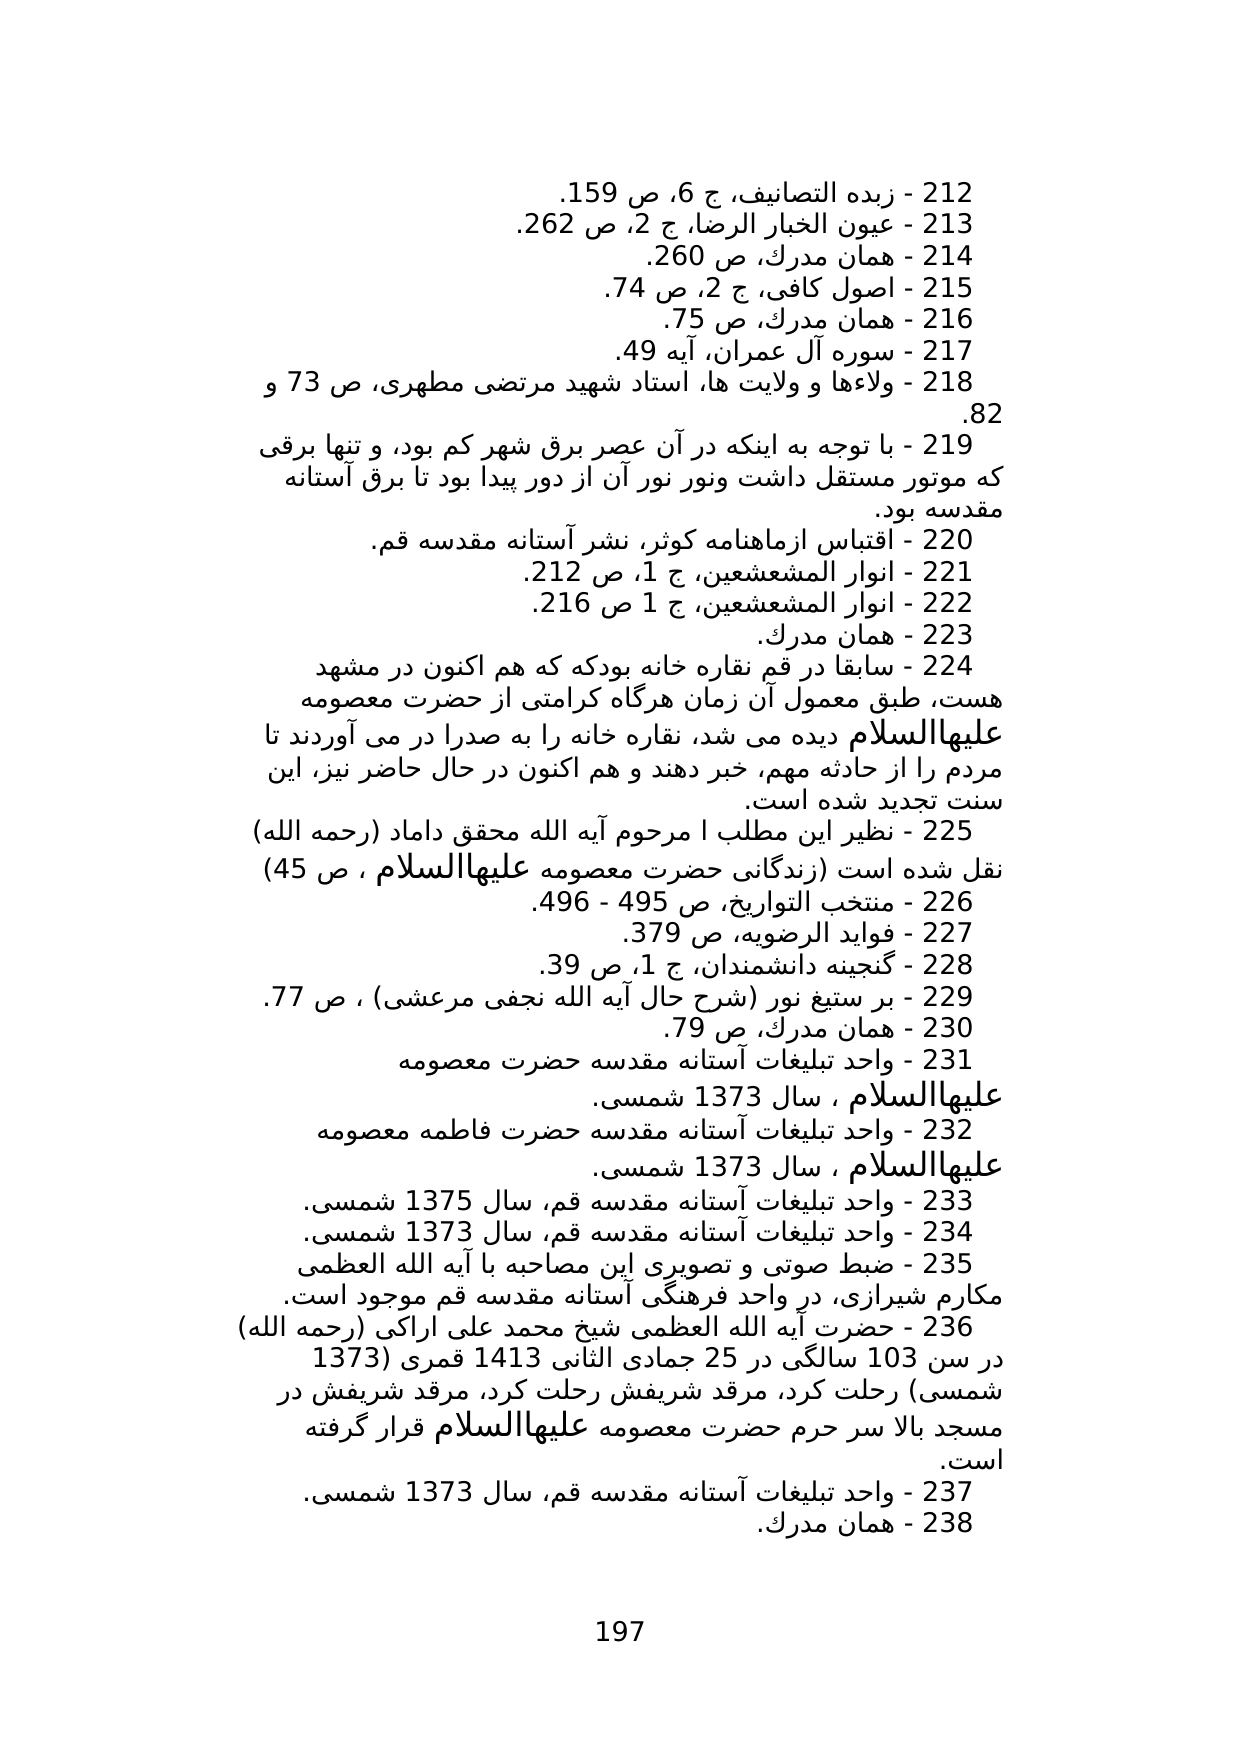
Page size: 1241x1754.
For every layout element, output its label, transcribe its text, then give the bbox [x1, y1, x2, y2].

text 216 - همان مدرك، ص 75. [236, 303, 1004, 335]
text 213 - عيون الخبار الرضا، ج 2، ص 262. [236, 209, 1004, 240]
text 236 - حضرت آيه الله العظمى شيخ محمد على اراكى (رحمه الله) در سن 103 سالگى در 25 جمادى الثانى 1413 قمرى (1373 شمسى) رحلت كرد، مرقد شريفش رحلت كرد، مرقد شريفش در مسجد بالا سر حرم حضرت معصومه عليها‌السلام قرار گرفته است. [236, 1311, 1004, 1476]
text 227 - فوايد الرضويه، ص 379. [236, 918, 1004, 949]
text 233 - واحد تبليغات آستانه مقدسه قم، سال 1375 شمسى. [236, 1185, 1004, 1216]
text 231 - واحد تبليغات آستانه مقدسه حضرت معصومه عليها‌السلام ، سال 1373 شمسى. [236, 1044, 1004, 1114]
text 232 - واحد تبليغات آستانه مقدسه حضرت فاطمه معصومه عليها‌السلام ، سال 1373 شمسى. [236, 1114, 1004, 1185]
text 238 - همان مدرك. [236, 1508, 1004, 1539]
text 218 - ولاءها و ولايت ها، استاد شهيد مرتضى مطهرى، ص 73 و 82. [236, 367, 1004, 430]
text 237 - واحد تبليغات آستانه مقدسه قم، سال 1373 شمسى. [236, 1476, 1004, 1508]
text 217 - سوره آل عمران، آيه 49. [236, 335, 1004, 367]
text 225 - نظير اين مطلب ا مرحوم آيه الله محقق داماد (رحمه الله) نقل شده است (زندگانى حضرت معصومه عليها‌السلام ، ص 45) [236, 816, 1004, 886]
text 222 - انوار المشعشعين، ج 1 ص 216. [236, 587, 1004, 619]
text 212 - زبده التصانيف، ج 6، ص 159. [236, 177, 1004, 209]
text 223 - همان مدرك. [236, 619, 1004, 651]
text 215 - اصول كافى، ج 2، ص 74. [236, 272, 1004, 303]
text 220 - اقتباس ازماهنامه كوثر، نشر آستانه مقدسه قم. [236, 524, 1004, 556]
text 214 - همان مدرك، ص 260. [236, 240, 1004, 272]
text 219 - با توجه به اينكه در آن عصر برق شهر كم بود، و تنها برقى كه موتور مستقل داشت ونور نور آن از دور پيدا بود تا برق آستانه مقدسه بود. [236, 430, 1004, 524]
text 228 - گنجينه دانشمندان، ج 1، ص 39. [236, 949, 1004, 981]
text 234 - واحد تبليغات آستانه مقدسه قم، سال 1373 شمسى. [236, 1216, 1004, 1248]
text 221 - انوار المشعشعين، ج 1، ص 212. [236, 556, 1004, 587]
text 230 - همان مدرك، ص 79. [236, 1012, 1004, 1044]
text 226 - منتخب التواريخ، ص 495 - 496. [236, 886, 1004, 918]
text 224 - سابقا در قم نقاره خانه بودكه كه هم اكنون در مشهد هست، طبق معمول آن زمان هرگاه كرامتى از حضرت معصومه عليها‌السلام ديده مى شد، نقاره خانه را به صدرا در مى آوردند تا مردم را از حادثه مهم، خبر دهند و هم اكنون در حال حاضر نيز، اين سنت تجديد شده است. [236, 651, 1004, 816]
text 229 - بر ستيغ نور (شرح حال آيه الله نجفى مرعشى) ، ص 77. [236, 981, 1004, 1012]
text 235 - ضبط صوتى و تصويرى اين مصاحبه با آيه الله العظمى مكارم شيرازى، در واحد فرهنگى آستانه مقدسه قم موجود است. [236, 1248, 1004, 1311]
